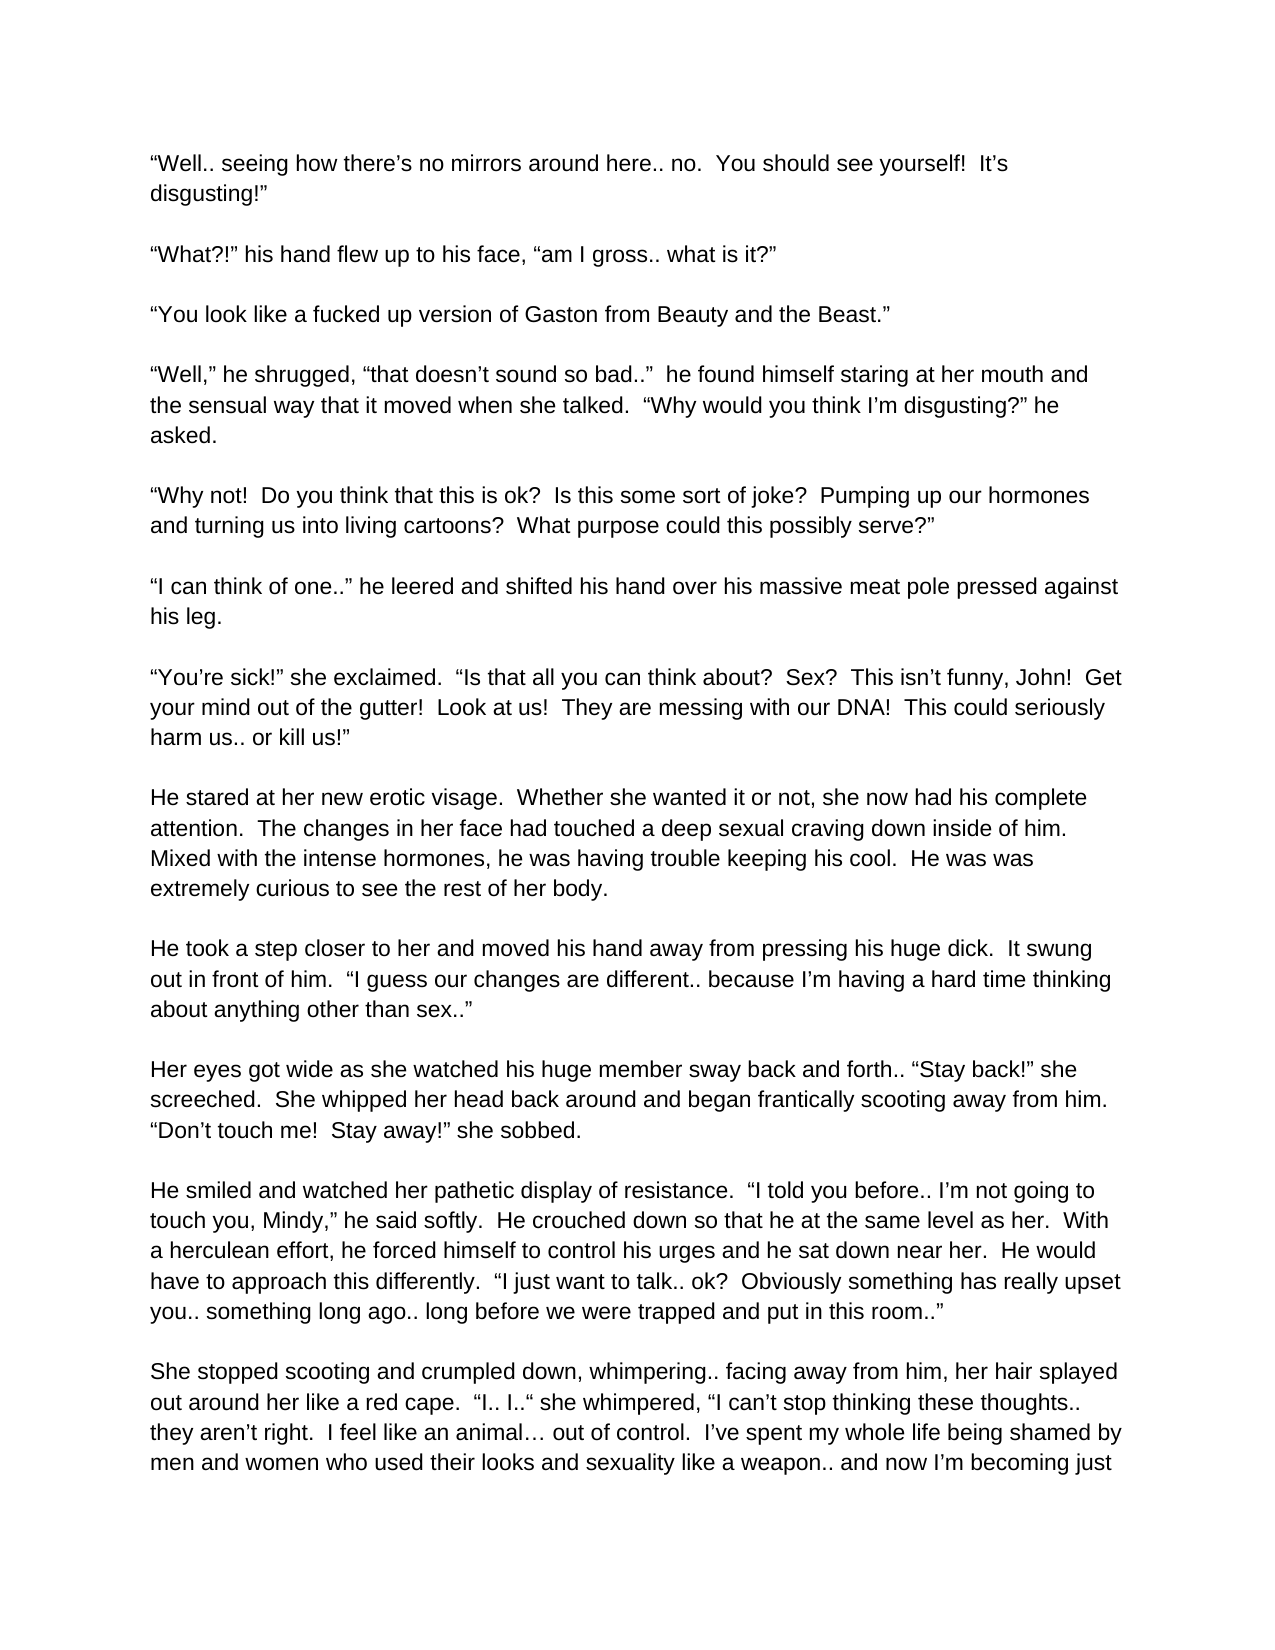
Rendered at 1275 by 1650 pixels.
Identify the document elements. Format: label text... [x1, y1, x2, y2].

text “What?!” his hand flew up to his face, “am I gross.. what is it?” [150, 241, 1125, 267]
text “Why not! Do you think that this is ok? Is this some sort of joke? Pumping up our hormones and turning us into living cartoons? What purpose could this possibly serve?” [150, 482, 1125, 539]
text “Well,” he shrugged, “that doesn’t sound so bad..” he found himself staring at her mouth and the sensual way that it moved when she talked. “Why would you think I’m disgusting?” he asked. [150, 361, 1125, 448]
text He took a step closer to her and moved his hand away from pressing his huge dick. It swung out in front of him. “I guess our changes are different.. because I’m having a hard time thinking about anything other than sex..” [150, 935, 1125, 1022]
text He smiled and watched her pathetic display of resistance. “I told you before.. I’m not going to touch you, Mindy,” he said softly. He crouched down so that he at the same level as her. With a herculean effort, he forced himself to control his urges and he sat down near her. He would have to approach this differently. “I just want to talk.. ok? Obviously something has really upset you.. something long ago.. long before we were trapped and put in this room..” [150, 1177, 1125, 1324]
text Her eyes got wide as she watched his huge member sway back and forth.. “Stay back!” she screeched. She whipped her head back around and began frantically scooting away from him. “Don’t touch me! Stay away!” she sobbed. [150, 1056, 1125, 1143]
text He stared at her new erotic visage. Whether she wanted it or not, she now had his complete attention. The changes in her face had touched a deep sexual craving down inside of him. Mixed with the intense hormones, he was having trouble keeping his cool. He was was extremely curious to see the rest of her body. [150, 784, 1125, 901]
text “You’re sick!” she exclaimed. “Is that all you can think about? Sex? This isn’t funny, John! Get your mind out of the gutter! Look at us! They are messing with our DNA! This could seriously harm us.. or kill us!” [150, 663, 1125, 750]
text “I can think of one..” he leered and shifted his hand over his massive meat pole pressed against his leg. [150, 573, 1125, 629]
text “Well.. seeing how there’s no mirrors around here.. no. You should see yourself! It’s disgusting!” [150, 150, 1125, 207]
text “You look like a fucked up version of Gaston from Beauty and the Beast.” [150, 301, 1125, 327]
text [150, 1358, 1125, 1475]
